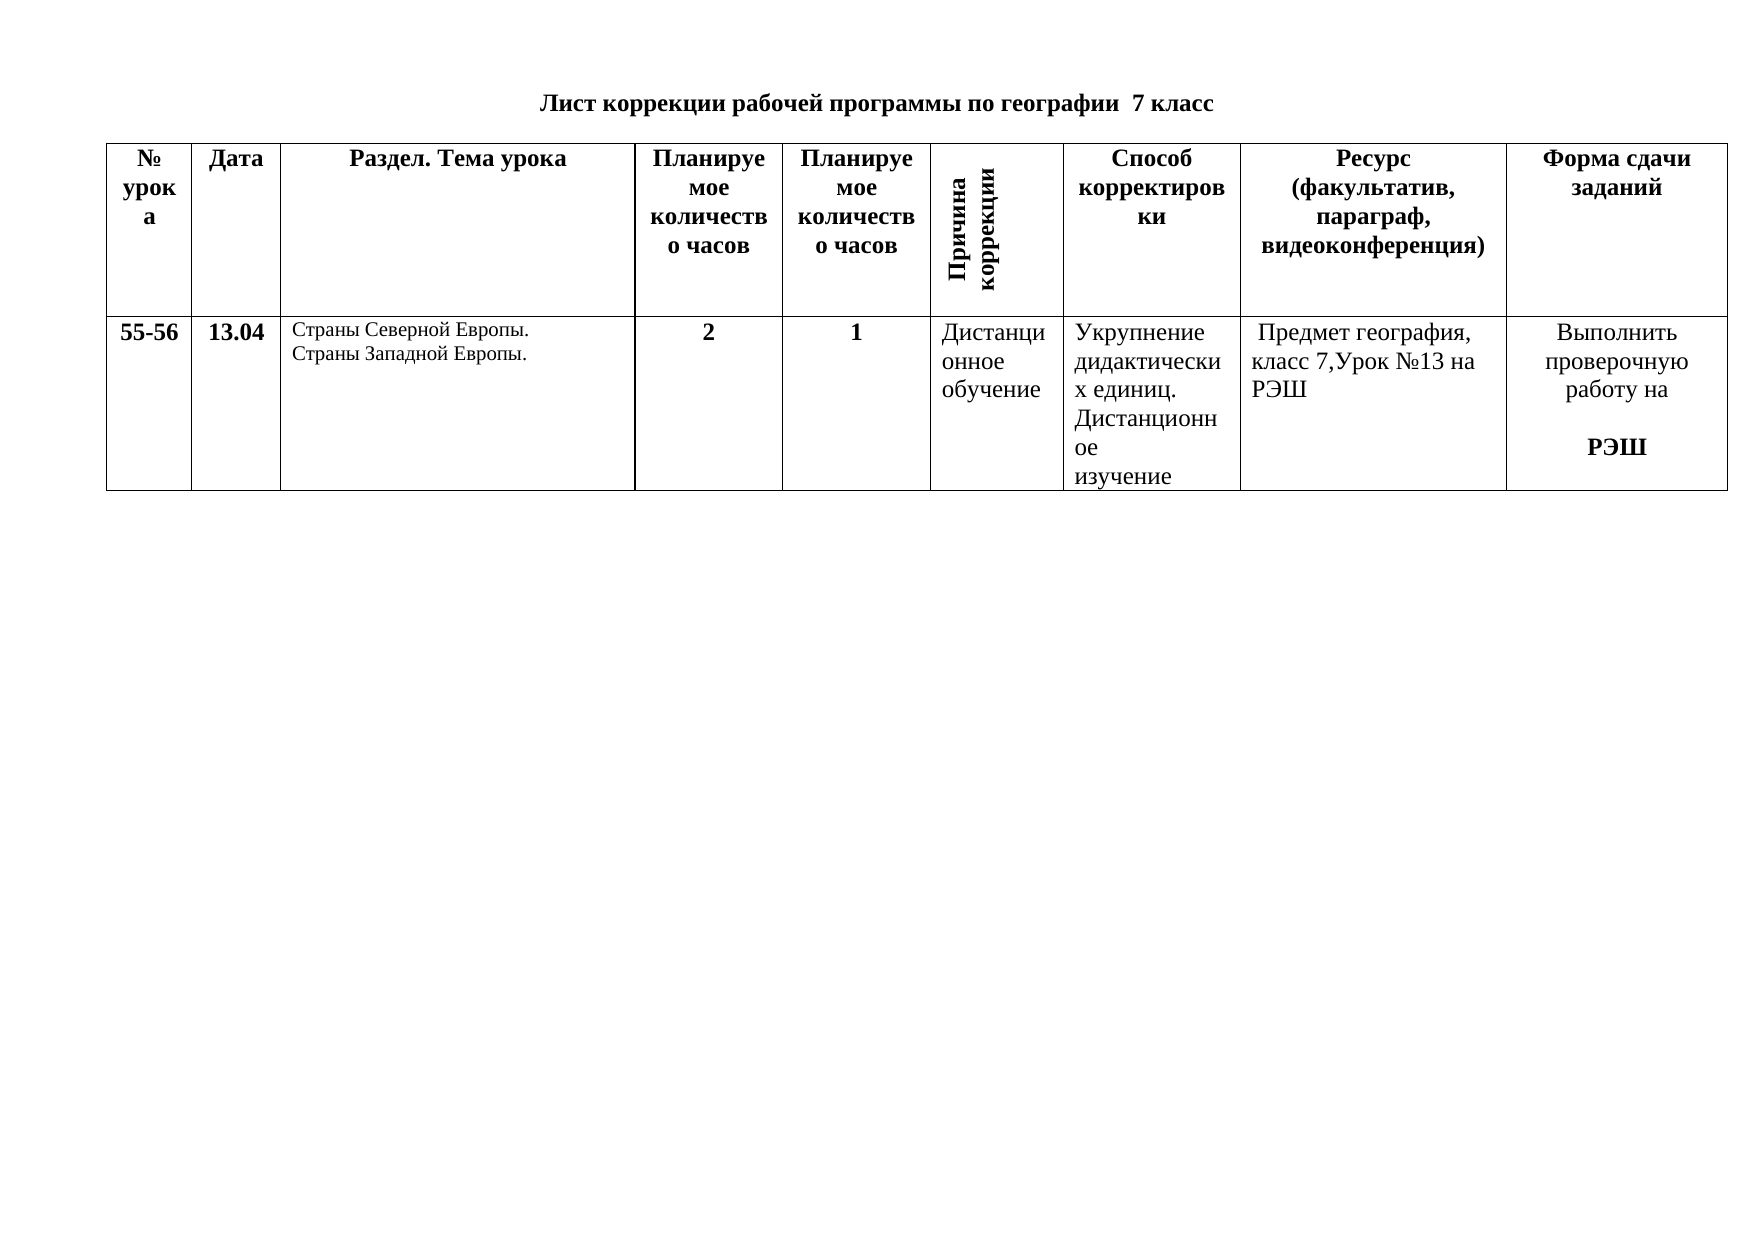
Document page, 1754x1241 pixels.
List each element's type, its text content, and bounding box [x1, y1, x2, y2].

table_header Ресурс (факультатив, параграф, видеоконференция) [1241, 144, 1506, 316]
table_cell Укрупнение дидактических единиц. Дистанционное изучение [1064, 317, 1240, 489]
table_cell Выполнить проверочную работу на РЭШ [1507, 317, 1727, 489]
table_header Способ корректировки [1064, 144, 1240, 316]
table_header Дата [192, 144, 280, 316]
table_cell 2 [636, 317, 782, 489]
table_cell 13.04 [192, 317, 280, 489]
table_header Планируемое количество часов [783, 144, 930, 316]
table_cell 55-56 [107, 317, 191, 489]
table_cell Дистанционное обучение [931, 317, 1063, 489]
table_header Форма сдачи заданий [1507, 144, 1727, 316]
table_header Раздел. Тема урока [281, 144, 634, 316]
table_cell 1 [783, 317, 930, 489]
table_header Планируемое количество часов [636, 144, 782, 316]
text Лист коррекции рабочей программы по географии 7 класс [118, 88, 1636, 117]
table_cell Предмет география, класс 7,Урок №13 на РЭШ [1241, 317, 1506, 489]
table_cell Страны Северной Европы. Страны Западной Европы. [281, 317, 634, 489]
table_header Причина коррекции [931, 144, 1063, 316]
table_header № урока [107, 144, 191, 316]
